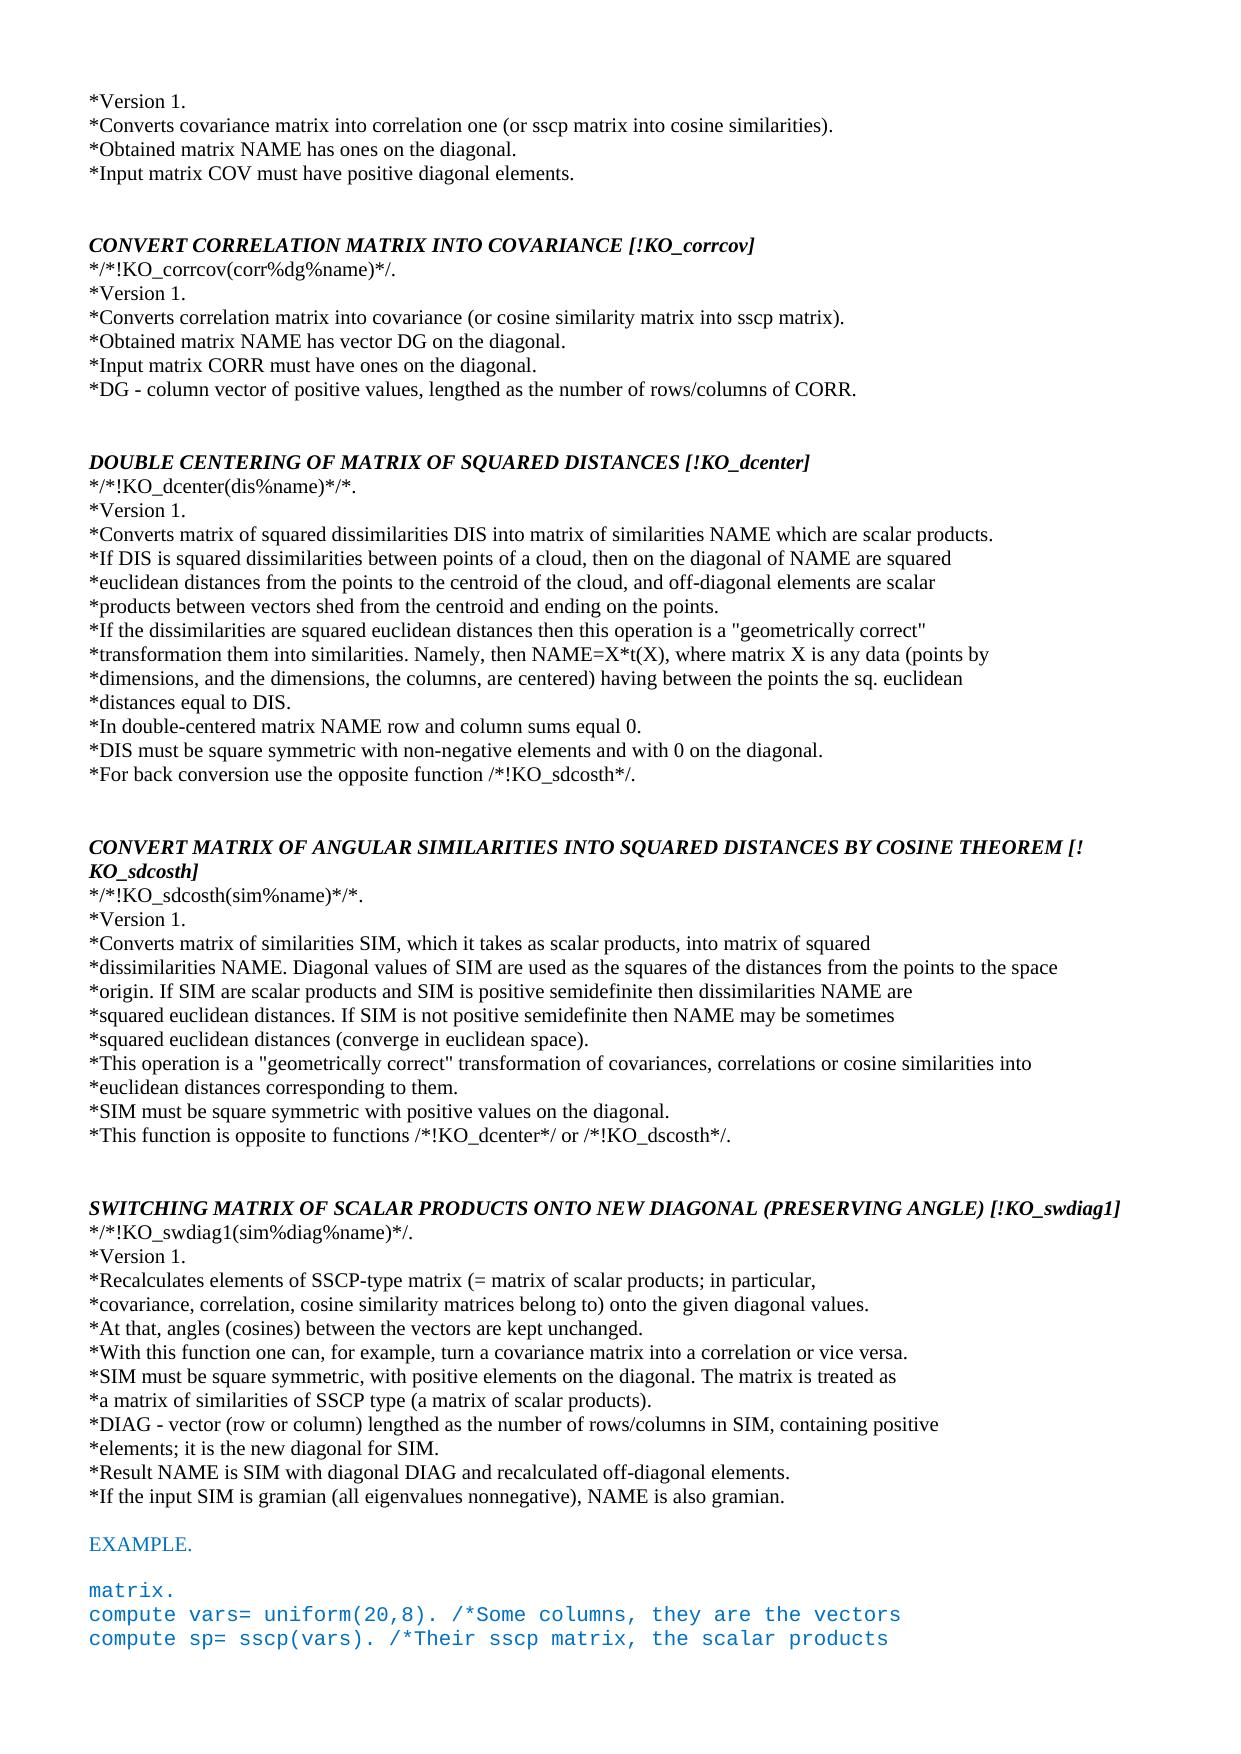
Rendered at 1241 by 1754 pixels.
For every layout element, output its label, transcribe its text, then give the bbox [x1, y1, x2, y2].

text *origin. If SIM are scalar products and SIM is positive semidefinite then dissimilarities NAME are [89, 979, 1152, 1003]
text *Converts matrix of squared dissimilarities DIS into matrix of similarities NAME which are scalar products. [89, 522, 1152, 546]
text *Result NAME is SIM with diagonal DIAG and recalculated off-diagonal elements. [89, 1460, 1152, 1484]
text compute sp= sscp(vars). /*Their sscp matrix, the scalar products [89, 1628, 1152, 1651]
text *SIM must be square symmetric, with positive elements on the diagonal. The matrix is treated as [89, 1364, 1152, 1388]
text *dimensions, and the dimensions, the columns, are centered) having between the points the sq. euclidean [89, 666, 1152, 690]
text *With this function one can, for example, turn a covariance matrix into a correlation or vice versa. [89, 1340, 1152, 1364]
text *products between vectors shed from the centroid and ending on the points. [89, 594, 1152, 618]
text *Version 1. [89, 281, 1152, 305]
text *In double-centered matrix NAME row and column sums equal 0. [89, 714, 1152, 738]
text *DG - column vector of positive values, lengthed as the number of rows/columns of CORR. [89, 377, 1152, 401]
text *This operation is a "geometrically correct" transformation of covariances, correlations or cosine similarities into [89, 1051, 1152, 1075]
text *elements; it is the new diagonal for SIM. [89, 1436, 1152, 1460]
text */*!KO_dcenter(dis%name)*/*. [89, 474, 1152, 498]
text */*!KO_swdiag1(sim%diag%name)*/. [89, 1219, 1152, 1244]
text matrix. [89, 1581, 1152, 1604]
text *a matrix of similarities of SSCP type (a matrix of scalar products). [89, 1388, 1152, 1412]
text *Version 1. [89, 498, 1152, 522]
text *covariance, correlation, cosine similarity matrices belong to) onto the given diagonal values. [89, 1292, 1152, 1316]
text */*!KO_sdcosth(sim%name)*/*. [89, 883, 1152, 907]
text *euclidean distances from the points to the centroid of the cloud, and off-diagonal elements are scalar [89, 570, 1152, 594]
text *squared euclidean distances (converge in euclidean space). [89, 1027, 1152, 1051]
text *DIS must be square symmetric with non-negative elements and with 0 on the diagonal. [89, 738, 1152, 762]
text *If the dissimilarities are squared euclidean distances then this operation is a "geometrically correct" [89, 618, 1152, 642]
text *Input matrix COV must have positive diagonal elements. [89, 161, 1152, 185]
text *If the input SIM is gramian (all eigenvalues nonnegative), NAME is also gramian. [89, 1484, 1152, 1508]
text *DIAG - vector (row or column) lengthed as the number of rows/columns in SIM, containing positive [89, 1412, 1152, 1436]
text *For back conversion use the opposite function /*!KO_sdcosth*/. [89, 762, 1152, 786]
subtitle CONVERT CORRELATION MATRIX INTO COVARIANCE [!KO_corrcov] [89, 233, 1152, 257]
text EXAMPLE. [89, 1532, 1152, 1556]
text *SIM must be square symmetric with positive values on the diagonal. [89, 1099, 1152, 1123]
text *euclidean distances corresponding to them. [89, 1075, 1152, 1099]
text *Converts matrix of similarities SIM, which it takes as scalar products, into matrix of squared [89, 931, 1152, 955]
text *transformation them into similarities. Namely, then NAME=X*t(X), where matrix X is any data (points by [89, 642, 1152, 666]
text *This function is opposite to functions /*!KO_dcenter*/ or /*!KO_dscosth*/. [89, 1123, 1152, 1147]
text compute vars= uniform(20,8). /*Some columns, they are the vectors [89, 1604, 1152, 1628]
text *Converts covariance matrix into correlation one (or sscp matrix into cosine similarities). [89, 113, 1152, 137]
text *squared euclidean distances. If SIM is not positive semidefinite then NAME may be sometimes [89, 1003, 1152, 1027]
text *Version 1. [89, 89, 1152, 113]
text *If DIS is squared dissimilarities between points of a cloud, then on the diagonal of NAME are squared [89, 546, 1152, 570]
text */*!KO_corrcov(corr%dg%name)*/. [89, 257, 1152, 281]
subtitle SWITCHING MATRIX OF SCALAR PRODUCTS ONTO NEW DIAGONAL (PRESERVING ANGLE) [!KO_swdiag1] [89, 1196, 1152, 1219]
text *distances equal to DIS. [89, 690, 1152, 714]
text *Recalculates elements of SSCP-type matrix (= matrix of scalar products; in particular, [89, 1268, 1152, 1292]
text *Version 1. [89, 1244, 1152, 1268]
text *At that, angles (cosines) between the vectors are kept unchanged. [89, 1316, 1152, 1340]
text *Input matrix CORR must have ones on the diagonal. [89, 353, 1152, 377]
subtitle CONVERT MATRIX OF ANGULAR SIMILARITIES INTO SQUARED DISTANCES BY COSINE THEOREM [!KO_sdcosth] [89, 834, 1152, 883]
text *Obtained matrix NAME has ones on the diagonal. [89, 137, 1152, 161]
subtitle DOUBLE CENTERING OF MATRIX OF SQUARED DISTANCES [!KO_dcenter] [89, 449, 1152, 474]
text *Version 1. [89, 907, 1152, 931]
text *Obtained matrix NAME has vector DG on the diagonal. [89, 329, 1152, 353]
text *dissimilarities NAME. Diagonal values of SIM are used as the squares of the distances from the points to the space [89, 955, 1152, 979]
text *Converts correlation matrix into covariance (or cosine similarity matrix into sscp matrix). [89, 305, 1152, 329]
